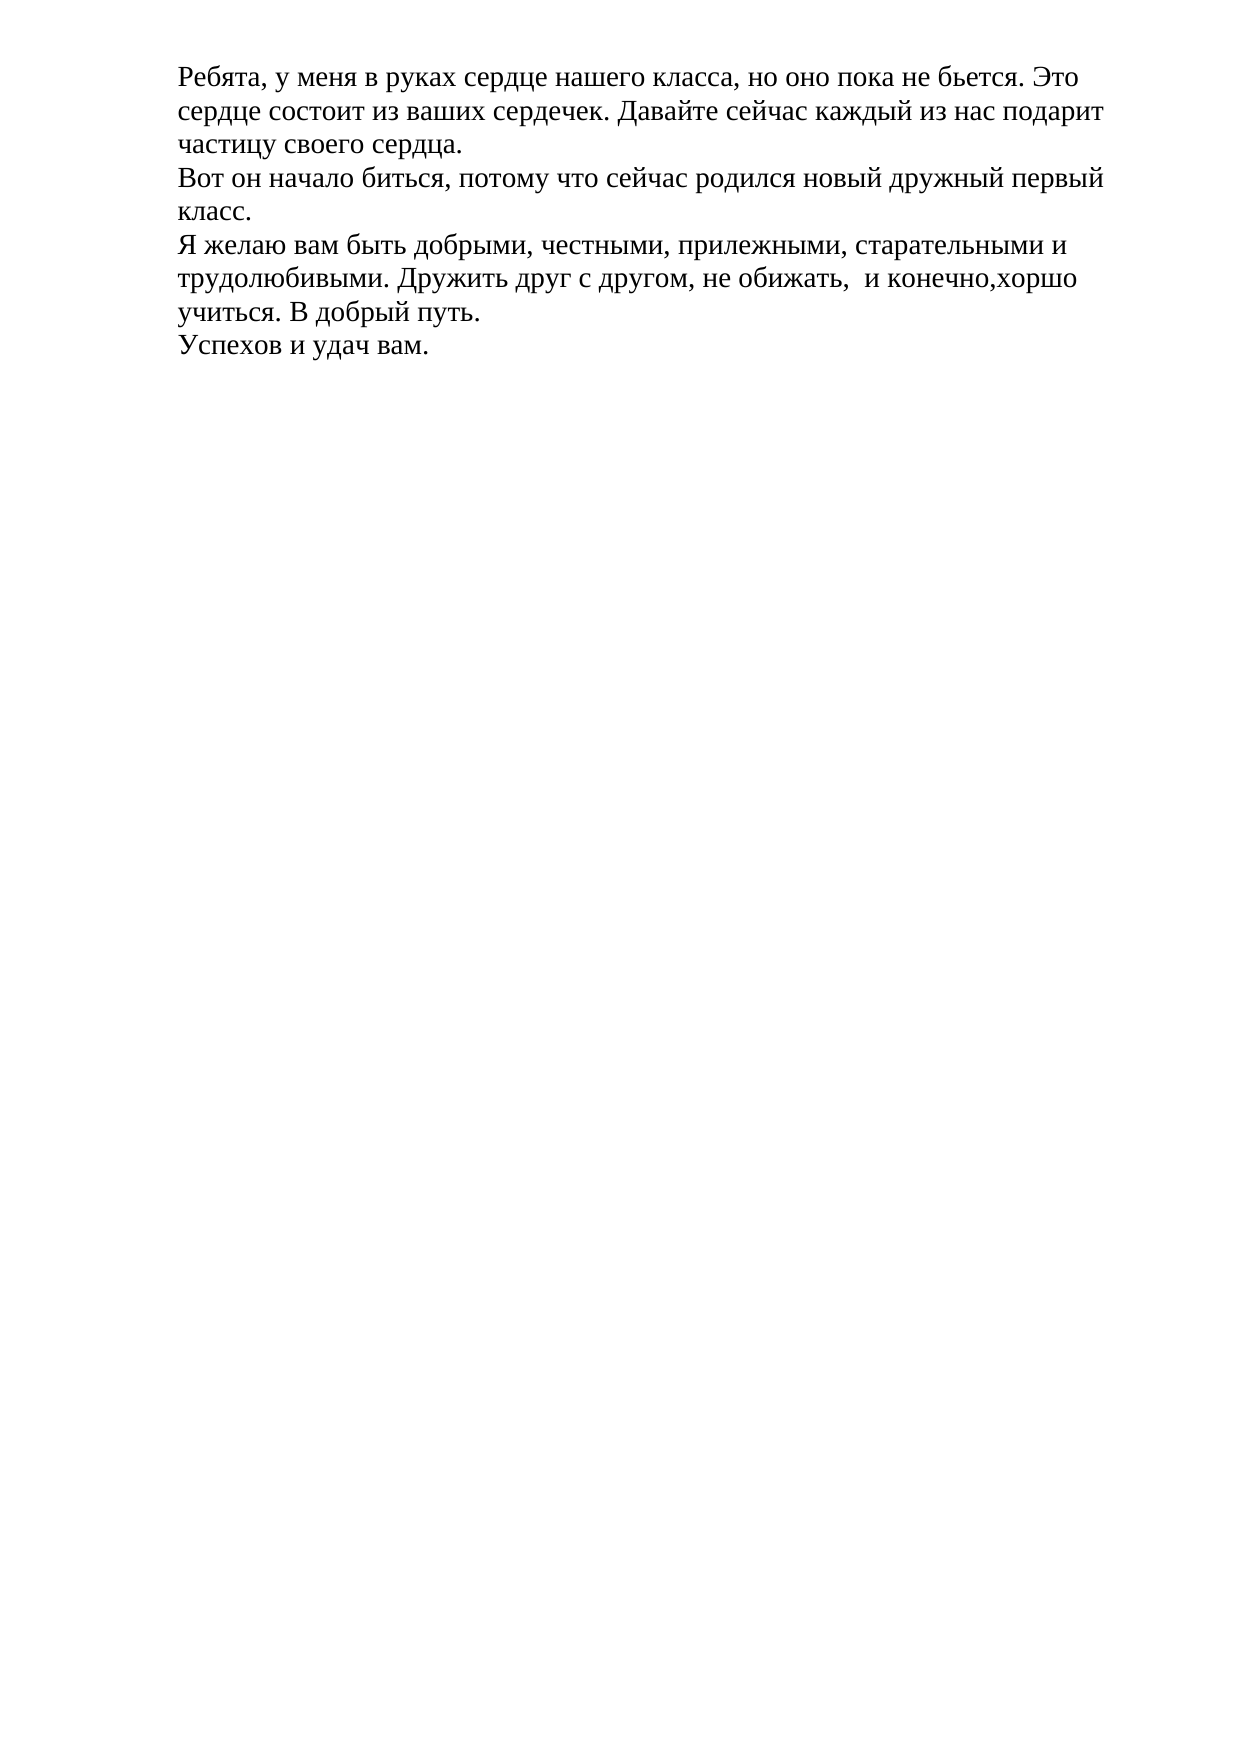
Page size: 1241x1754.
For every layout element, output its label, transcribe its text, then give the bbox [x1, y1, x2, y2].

text Вот он начало биться, потому что сейчас родился новый дружный первый класс. [177, 160, 1152, 227]
text Я желаю вам быть добрыми, честными, прилежными, старательными и трудолюбивыми. Дружить друг с другом, не обижать, и конечно,хоршо учиться. В добрый путь. [177, 227, 1152, 327]
text Успехов и удач вам. [177, 327, 1152, 361]
text Ребята, у меня в руках сердце нашего класса, но оно пока не бьется. Это сердце состоит из ваших сердечек. Давайте сейчас каждый из нас подарит частицу своего сердца. [177, 59, 1152, 160]
